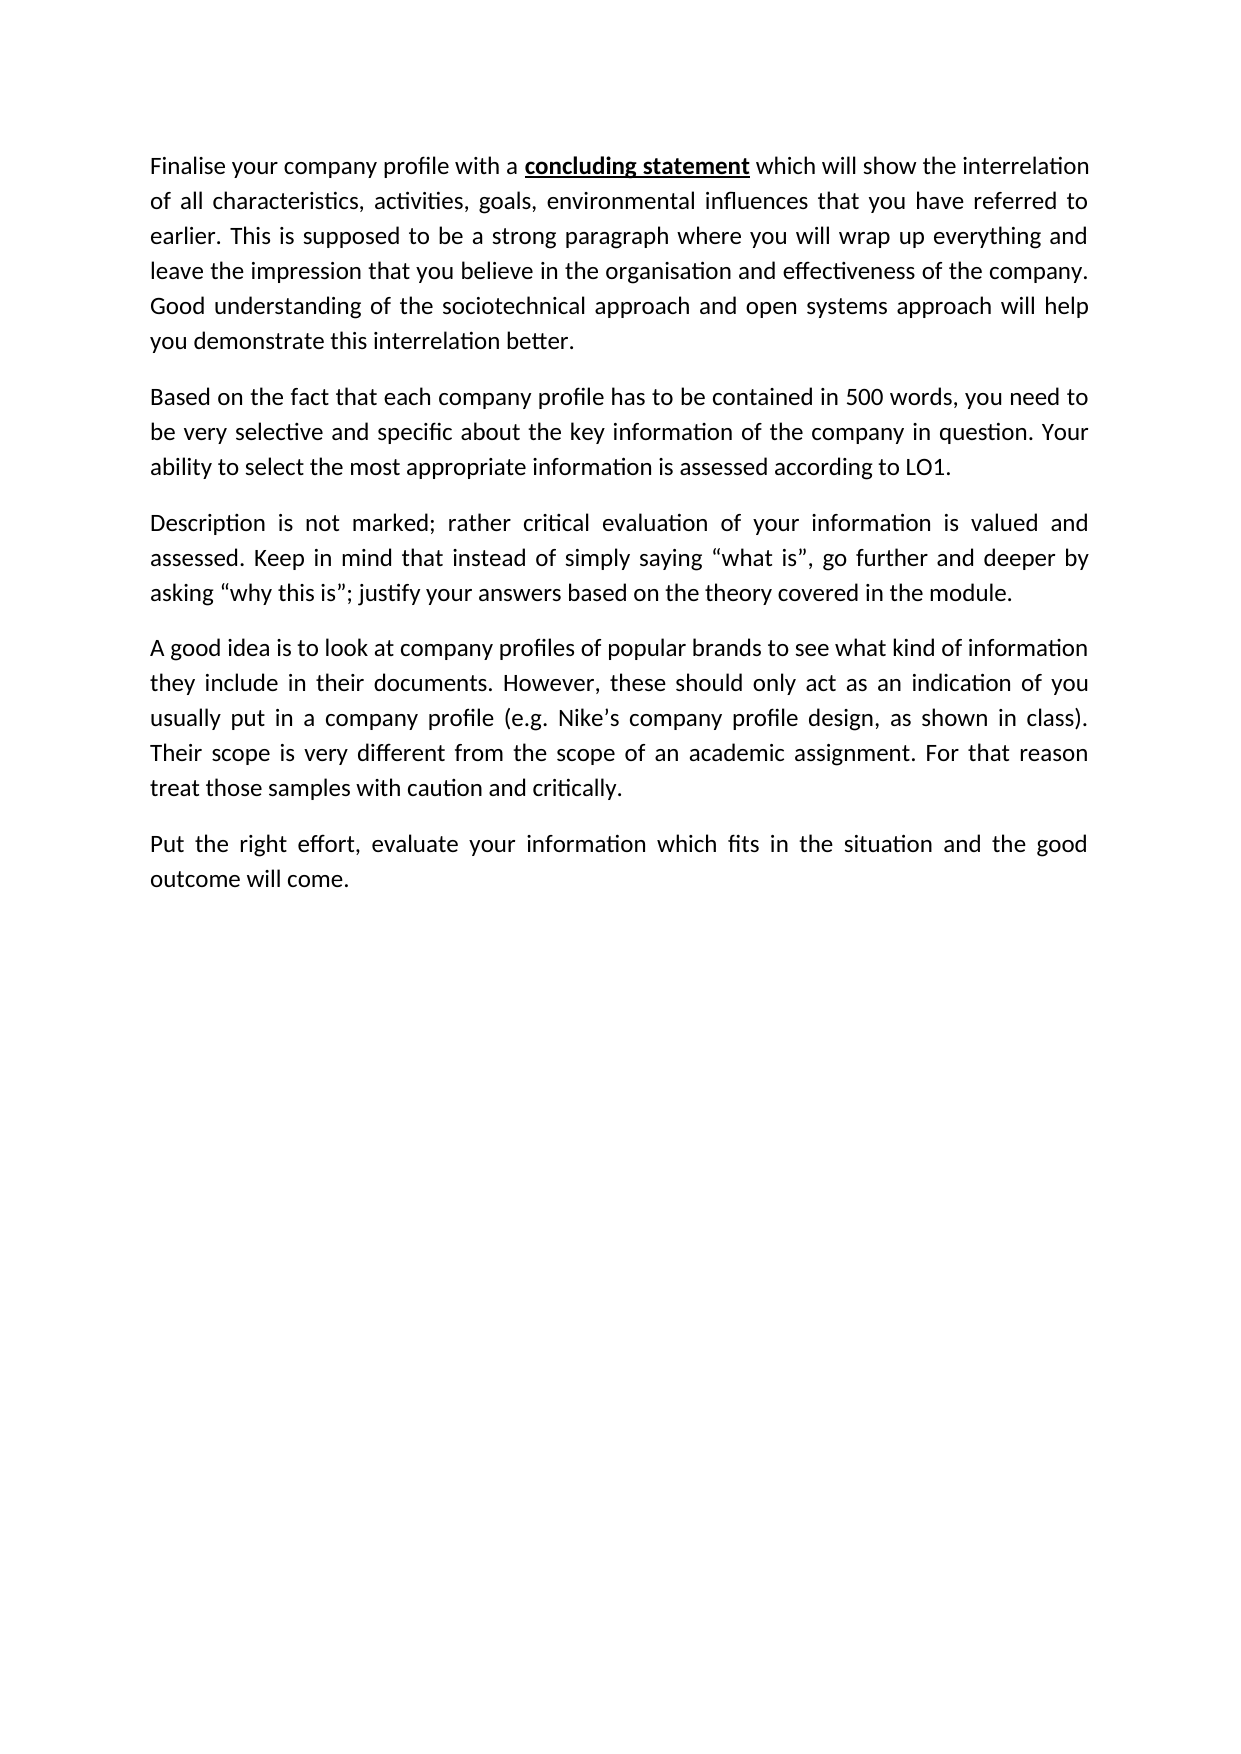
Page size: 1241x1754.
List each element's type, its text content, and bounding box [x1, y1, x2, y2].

text Put the right effort, evaluate your information which fits in the situation and the good outcome will come. [150, 828, 1090, 894]
text Finalise your company profile with a concluding statement which will show the interrelation of all characteristics, activities, goals, environmental influences that you have referred to earlier. This is supposed to be a strong paragraph where you will wrap up everything and leave the impression that you believe in the organisation and effectiveness of the company. Good understanding of the sociotechnical approach and open systems approach will help you demonstrate this interrelation better. [150, 150, 1090, 356]
text Based on the fact that each company profile has to be contained in 500 words, you need to be very selective and specific about the key information of the company in question. Your ability to select the most appropriate information is assessed according to LO1. [150, 381, 1090, 481]
text Description is not marked; rather critical evaluation of your information is valued and assessed. Keep in mind that instead of simply saying “what is”, go further and deeper by asking “why this is”; justify your answers based on the theory covered in the module. [150, 507, 1090, 607]
text A good idea is to look at company profiles of popular brands to see what kind of information they include in their documents. However, these should only act as an indication of you usually put in a company profile (e.g. Nike’s company profile design, as shown in class). Their scope is very different from the scope of an academic assignment. For that reason treat those samples with caution and critically. [150, 632, 1090, 803]
